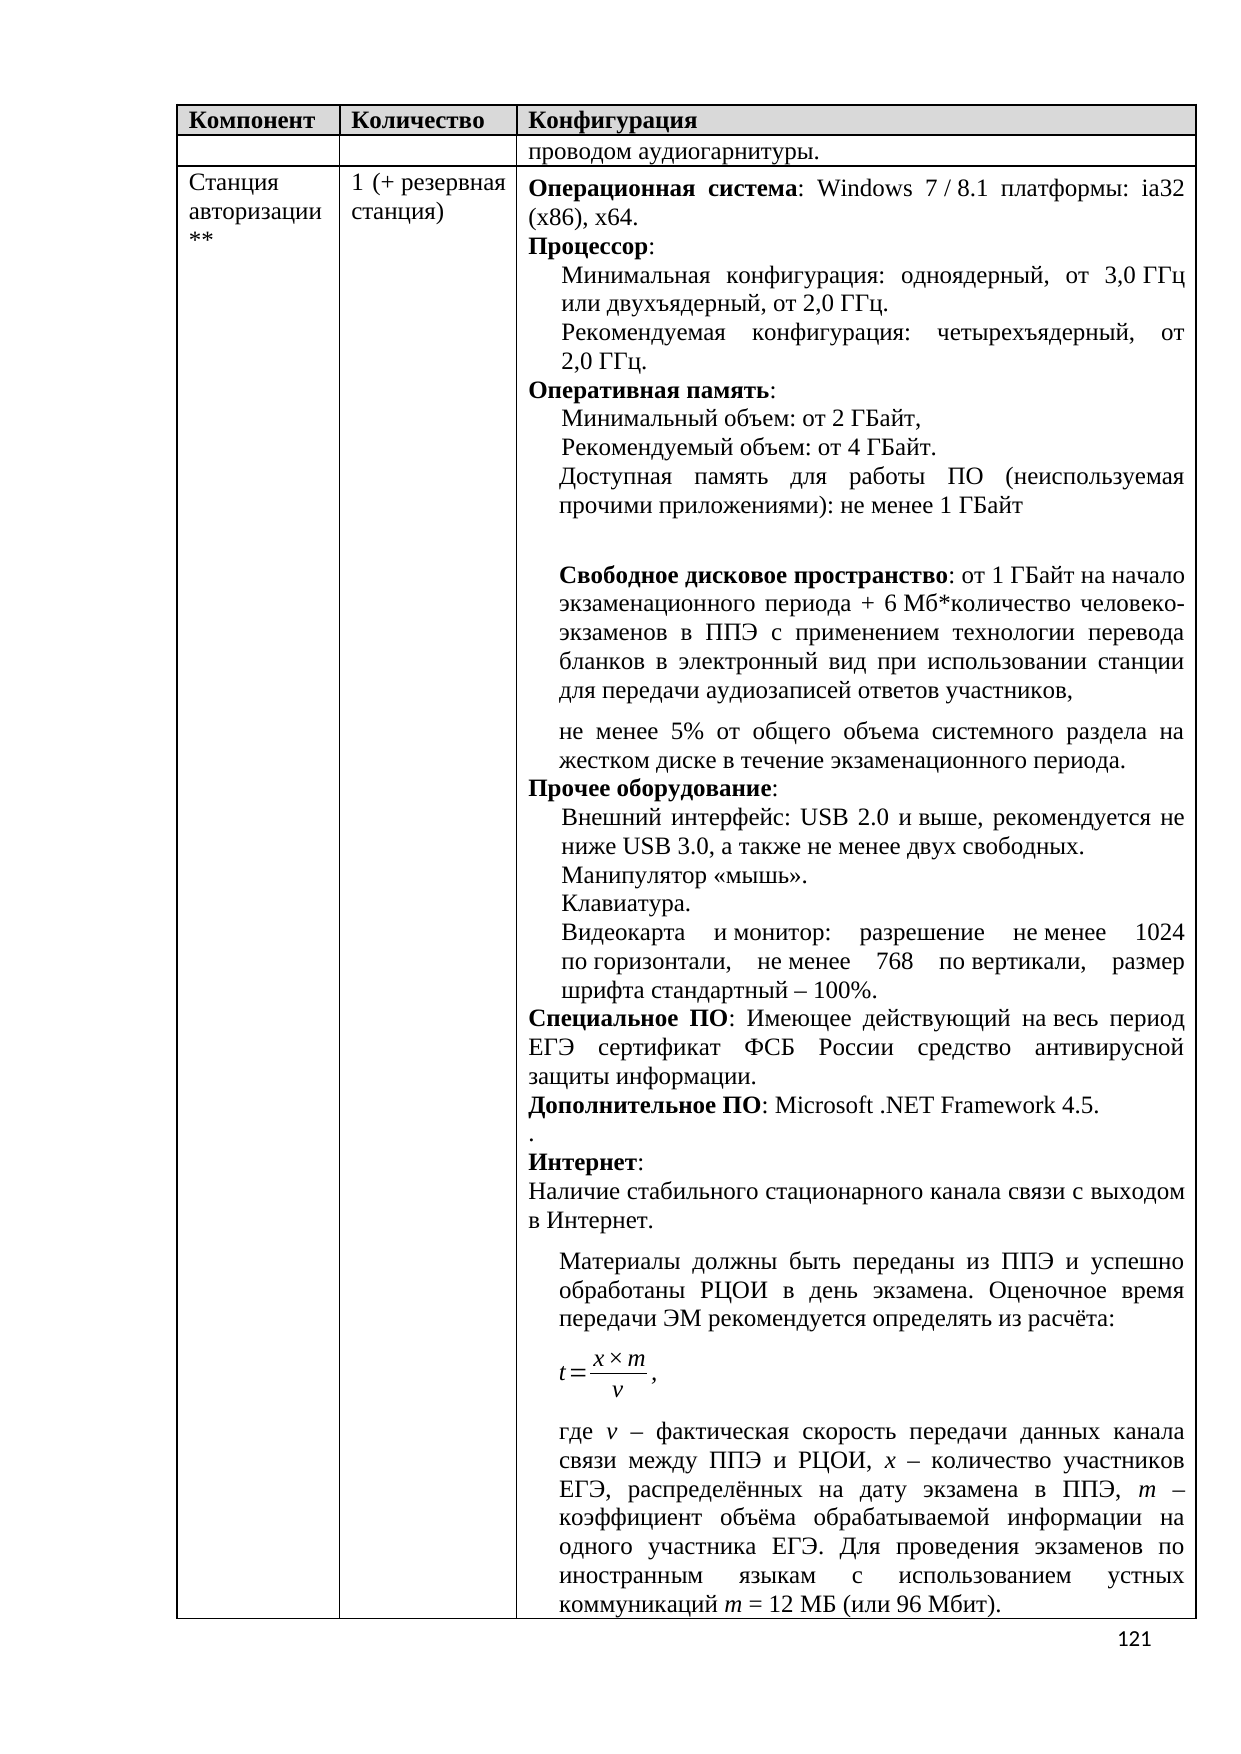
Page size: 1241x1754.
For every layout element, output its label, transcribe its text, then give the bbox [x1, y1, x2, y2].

table_header Компонент [178, 106, 339, 134]
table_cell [178, 136, 339, 165]
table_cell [340, 136, 516, 165]
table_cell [178, 167, 339, 1617]
table_header Конфигурация [518, 106, 1195, 134]
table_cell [340, 167, 516, 1617]
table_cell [517, 167, 1195, 1617]
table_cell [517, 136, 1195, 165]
table_header Количество [341, 106, 516, 134]
